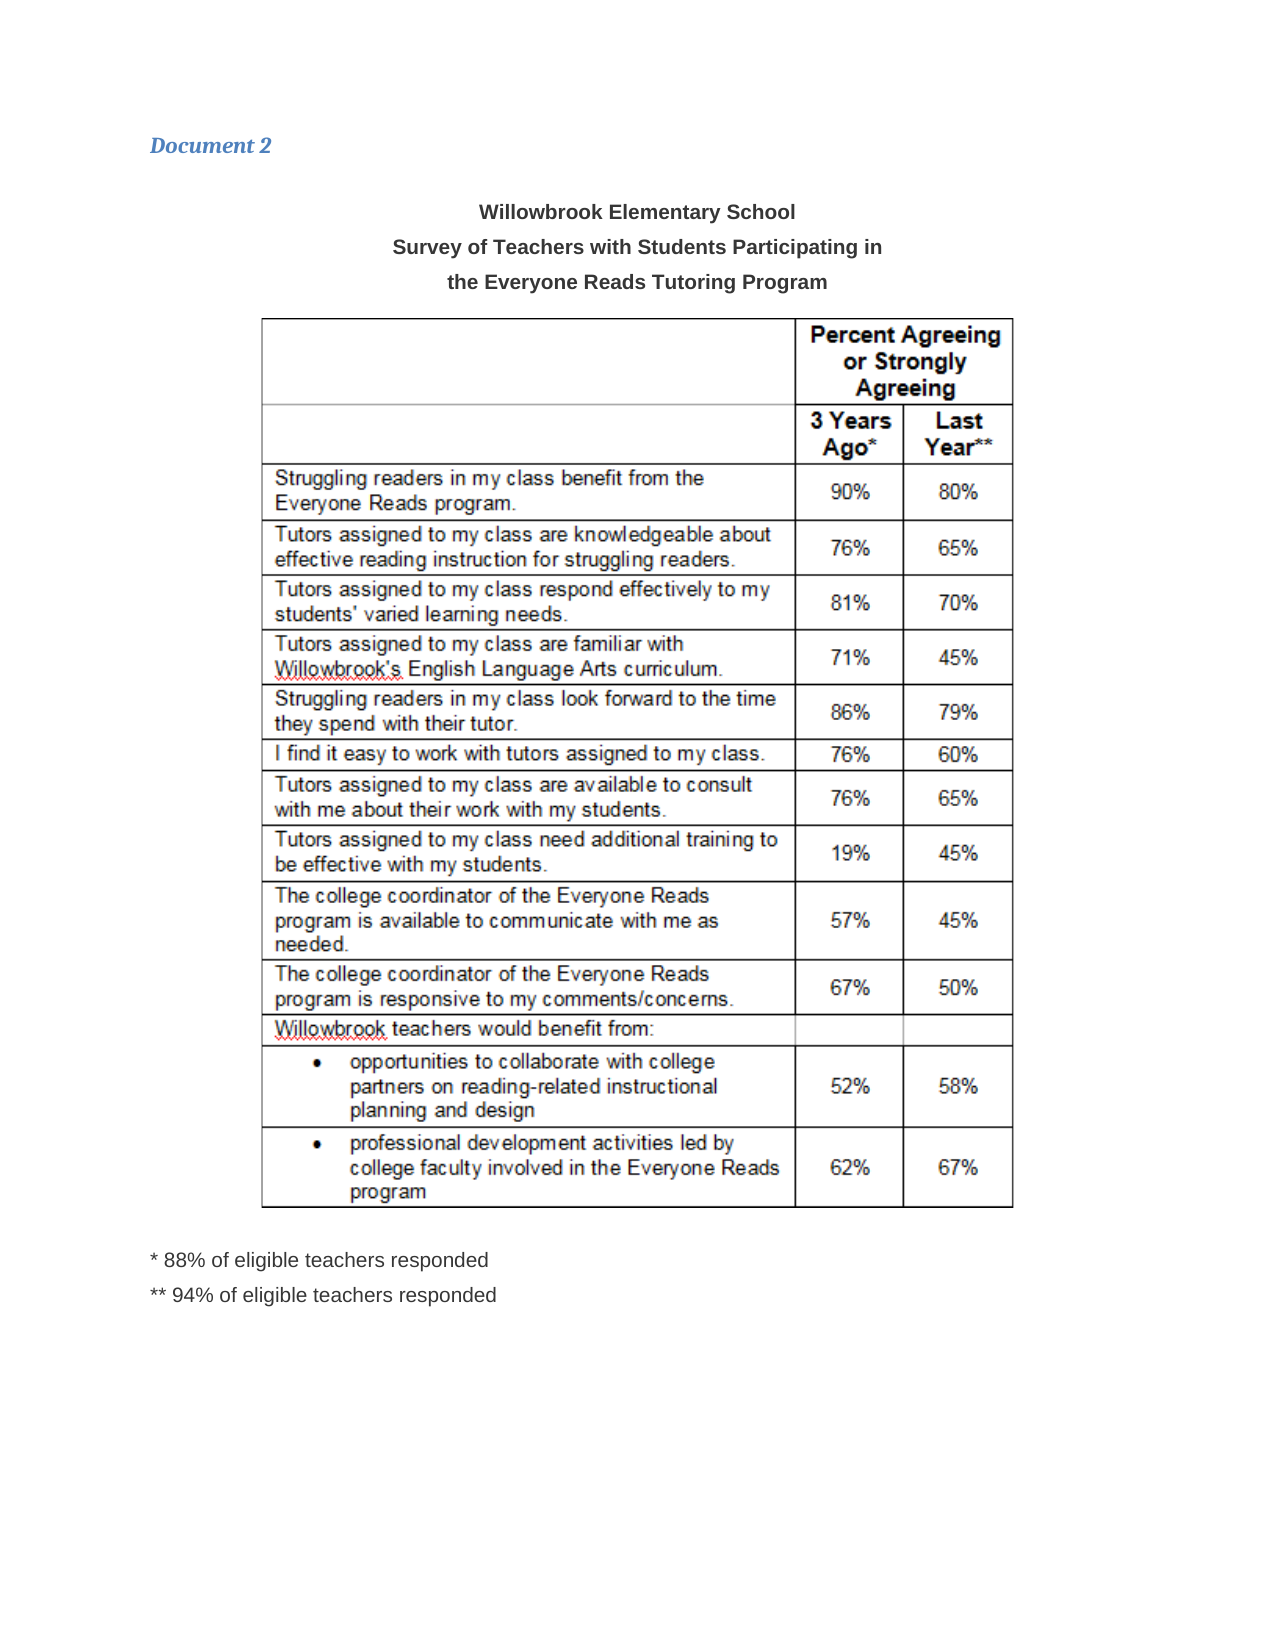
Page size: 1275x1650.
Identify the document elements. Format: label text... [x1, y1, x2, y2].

text Willowbrook Elementary School Survey of Teachers with Students Participating in the Everyone Reads Tutoring Program [150, 188, 1125, 293]
subtitle Document 2 [150, 133, 1125, 160]
picture [261, 318, 1014, 1208]
text * 88% of eligible teachers responded ** 94% of eligible teachers responded [150, 1237, 1125, 1307]
